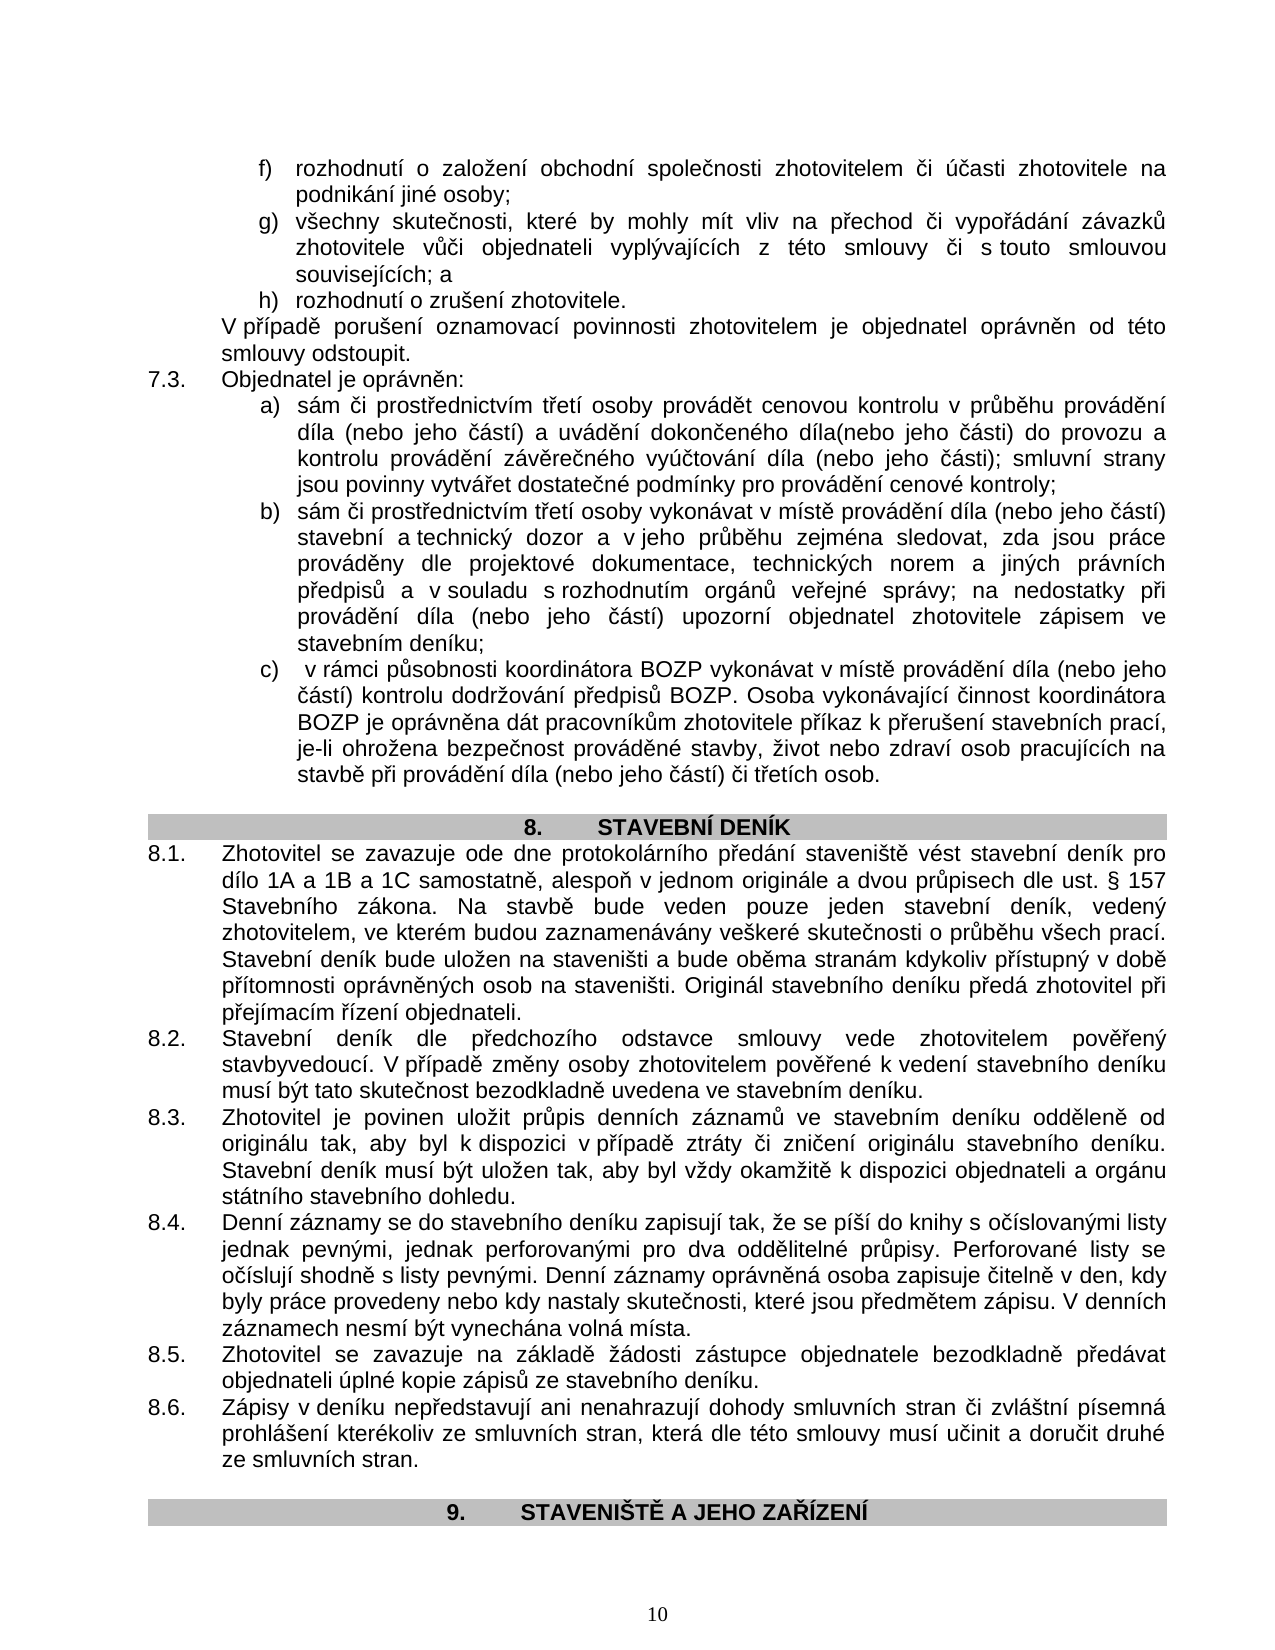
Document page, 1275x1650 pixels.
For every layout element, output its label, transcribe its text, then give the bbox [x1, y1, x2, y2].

text 8.4. Denní záznamy se do stavebního deníku zapisují tak, že se píší do knihy s očíslovanými listy jednak pevnými, jednak perforovanými pro dva oddělitelné průpisy. Perforované listy se očíslují shodně s listy pevnými. Denní záznamy oprávněná osoba zapisuje čitelně v den, kdy byly práce provedeny nebo kdy nastaly skutečnosti, které jsou předmětem zápisu. V denních záznamech nesmí být vynechána volná místa. [148, 1209, 1167, 1341]
text 8.2. Stavební deník dle předchozího odstavce smlouvy vede zhotovitelem pověřený stavbyvedoucí. V případě změny osoby zhotovitelem pověřené k vedení stavebního deníku musí být tato skutečnost bezodkladně uvedena ve stavebním deníku. [148, 1025, 1167, 1104]
text 9. STAVENIŠTĚ A JEHO ZAŘÍZENÍ [148, 1499, 1167, 1526]
list všechny skutečnosti, které by mohly mít vliv na přechod či vypořádání závazků zhotovitele vůči objednateli vyplývajících z této smlouvy či s touto smlouvou souvisejících; a [258, 208, 1167, 287]
text 7.3. Objednatel je oprávněn: [148, 366, 1167, 392]
list rozhodnutí o založení obchodní společnosti zhotovitelem či účasti zhotovitele na podnikání jiné osoby; [258, 155, 1167, 208]
text V případě porušení oznamovací povinnosti zhotovitelem je objednatel oprávněn od této smlouvy odstoupit. [221, 313, 1167, 366]
text 8.5. Zhotovitel se zavazuje na základě žádosti zástupce objednatele bezodkladně předávat objednateli úplné kopie zápisů ze stavebního deníku. [148, 1341, 1167, 1394]
text 8.6. Zápisy v deníku nepředstavují ani nenahrazují dohody smluvních stran či zvláštní písemná prohlášení kterékoliv ze smluvních stran, která dle této smlouvy musí učinit a doručit druhé ze smluvních stran. [148, 1394, 1167, 1473]
list rozhodnutí o zrušení zhotovitele. [258, 287, 1167, 313]
list sám či prostřednictvím třetí osoby provádět cenovou kontrolu v průběhu provádění díla (nebo jeho částí) a uvádění dokončeného díla(nebo jeho části) do provozu a kontrolu provádění závěrečného vyúčtování díla (nebo jeho části); smluvní strany jsou povinny vytvářet dostatečné podmínky pro provádění cenové kontroly; [260, 392, 1167, 498]
list sám či prostřednictvím třetí osoby vykonávat v místě provádění díla (nebo jeho částí) stavební a technický dozor a v jeho průběhu zejména sledovat, zda jsou práce prováděny dle projektové dokumentace, technických norem a jiných právních předpisů a v souladu s rozhodnutím orgánů veřejné správy; na nedostatky při provádění díla (nebo jeho částí) upozorní objednatel zhotovitele zápisem ve stavebním deníku; [260, 498, 1167, 656]
list v rámci působnosti koordinátora BOZP vykonávat v místě provádění díla (nebo jeho částí) kontrolu dodržování předpisů BOZP. Osoba vykonávající činnost koordinátora BOZP je oprávněna dát pracovníkům zhotovitele příkaz k přerušení stavebních prací, je-li ohrožena bezpečnost prováděné stavby, život nebo zdraví osob pracujících na stavbě při provádění díla (nebo jeho částí) či třetích osob. [260, 656, 1167, 788]
text 8.1. Zhotovitel se zavazuje ode dne protokolárního předání staveniště vést stavební deník pro dílo 1A a 1B a 1C samostatně, alespoň v jednom originále a dvou průpisech dle ust. § 157 Stavebního zákona. Na stavbě bude veden pouze jeden stavební deník, vedený zhotovitelem, ve kterém budou zaznamenávány veškeré skutečnosti o průběhu všech prací. Stavební deník bude uložen na staveništi a bude oběma stranám kdykoliv přístupný v době přítomnosti oprávněných osob na staveništi. Originál stavebního deníku předá zhotovitel při přejímacím řízení objednateli. [148, 840, 1167, 1025]
text 8.3. Zhotovitel je povinen uložit průpis denních záznamů ve stavebním deníku odděleně od originálu tak, aby byl k dispozici v případě ztráty či zničení originálu stavebního deníku. Stavební deník musí být uložen tak, aby byl vždy okamžitě k dispozici objednateli a orgánu státního stavebního dohledu. [148, 1104, 1167, 1209]
text 8. STAVEBNÍ DENÍK [148, 814, 1167, 840]
